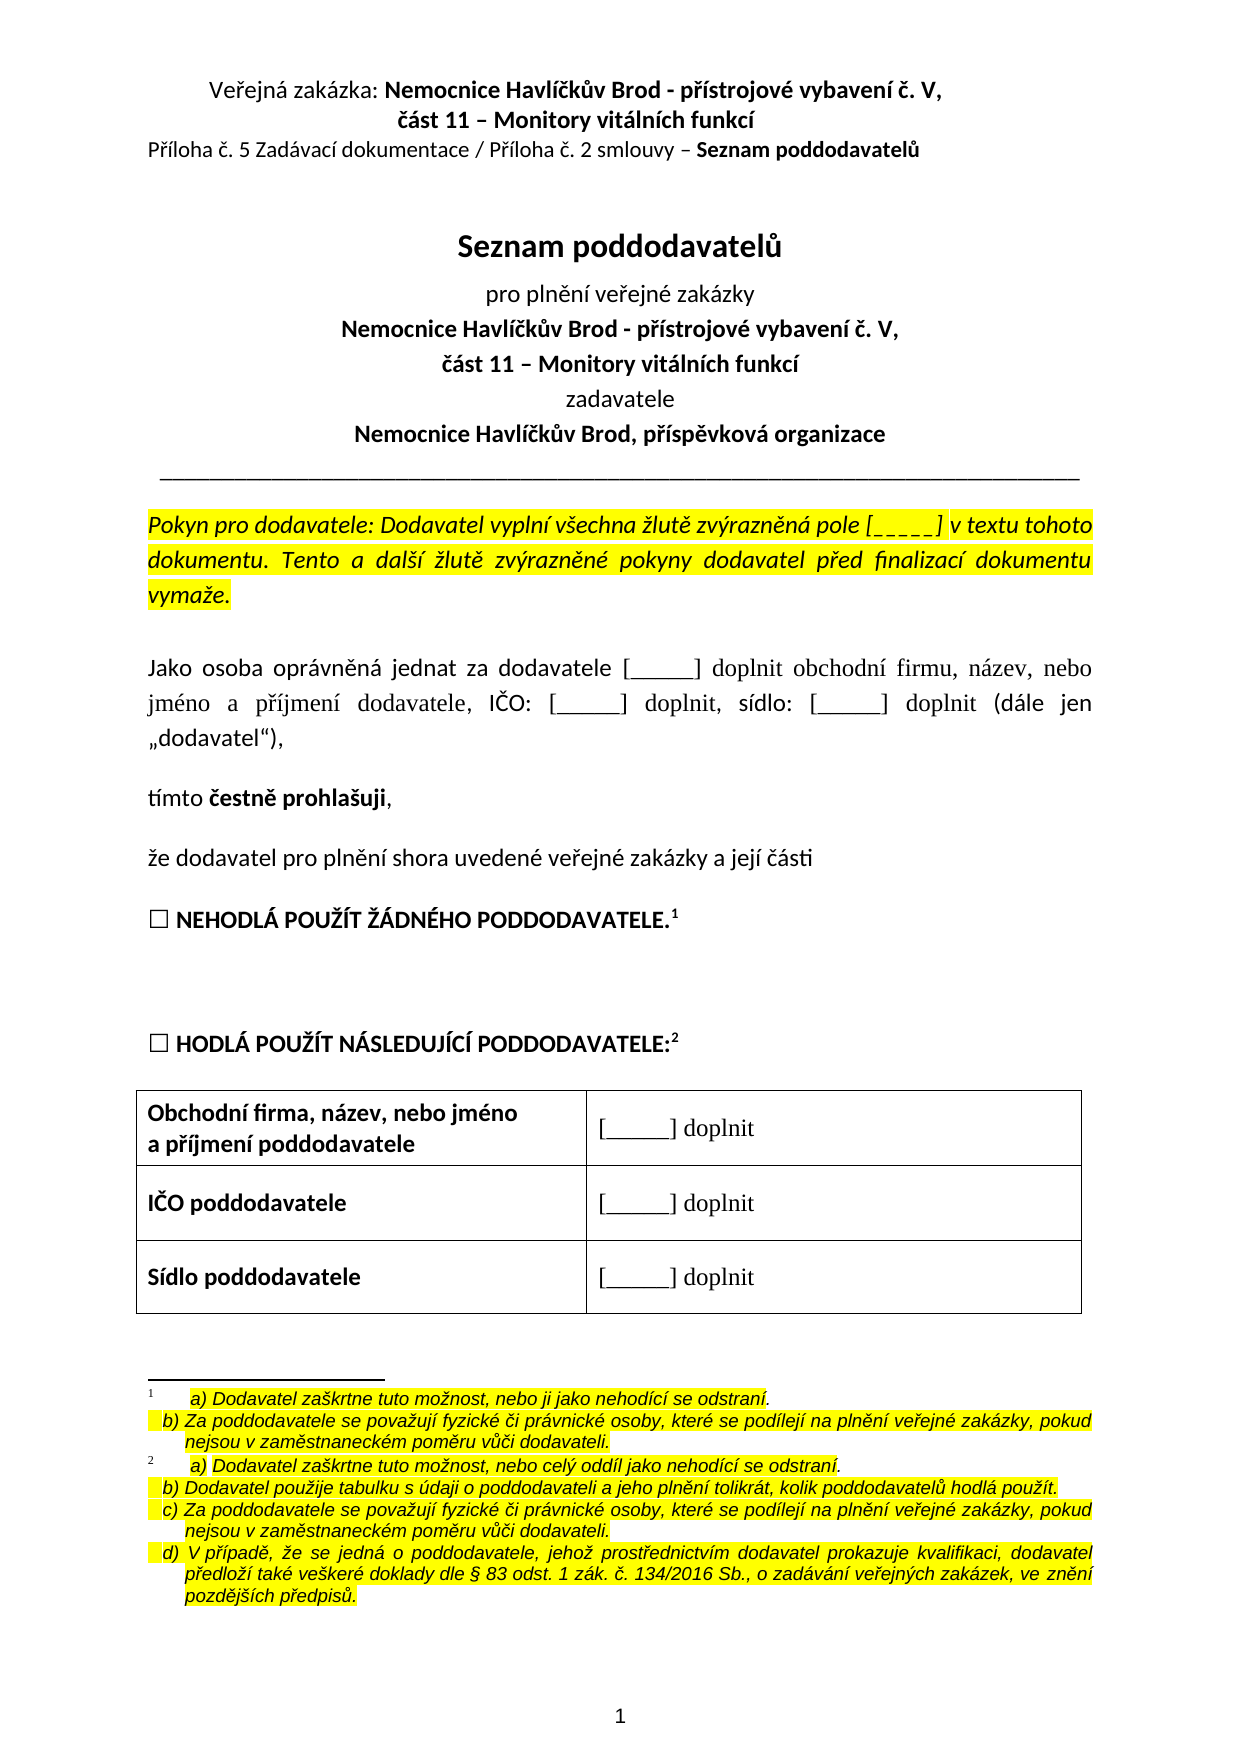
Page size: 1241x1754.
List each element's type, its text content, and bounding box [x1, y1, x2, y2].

text __________________________________________________________________________ [148, 454, 1092, 484]
text pro plnění veřejné zakázky [148, 279, 1092, 309]
text Pokyn pro dodavatele: Dodavatel vyplní všechna žlutě zvýrazněná pole [_____] v textu tohoto dokumentu. Tento a další žlutě zvýrazněné pokyny dodavatel před finalizací dokumentu vymaže. [148, 575, 1092, 610]
list Jako osoba oprávněná jednat za dodavatele , IČO: , sídlo: (dále jen „dodavatel“), [148, 652, 1092, 752]
text Nemocnice Havlíčkův Brod, příspěvková organizace [148, 419, 1092, 449]
list tímto čestně prohlašuji, [148, 782, 1092, 812]
text NEHODLÁ POUŽÍT ŽÁDNÉHO PODDODAVATELE. [148, 902, 1092, 936]
text že dodavatel pro plnění shora uvedené veřejné zakázky a její části [148, 842, 1092, 872]
subtitle Seznam poddodavatelů [148, 225, 1092, 266]
table_cell IČO poddodavatele [137, 1166, 586, 1240]
text Pokyn pro dodavatele: Dodavatel vyplní všechna žlutě zvýrazněná pole [_____] v textu tohoto dokumentu. Tento a další žlutě zvýrazněné pokyny dodavatel před finalizací dokumentu vymaže. [148, 509, 1092, 544]
table_header Obchodní firma, název, nebo jméno a příjmení poddodavatele [137, 1091, 586, 1165]
text část 11 – Monitory vitálních funkcí [148, 349, 1092, 379]
table_cell [587, 1241, 1081, 1313]
table_cell Sídlo poddodavatele [137, 1241, 586, 1313]
table_cell [587, 1166, 1081, 1240]
list HODLÁ POUŽÍT NÁSLEDUJÍCÍ PODDODAVATELE: [148, 1026, 1092, 1060]
text Nemocnice Havlíčkův Brod - přístrojové vybavení č. V, [148, 314, 1092, 344]
text Příloha č. 5 Zadávací dokumentace / Příloha č. 2 smlouvy – Seznam poddodavatelů [148, 135, 1092, 163]
table_header [587, 1091, 1081, 1165]
text zadavatele [148, 384, 1092, 414]
text část 11 – Monitory vitálních funkcí [59, 104, 1092, 135]
text Veřejná zakázka: Nemocnice Havlíčkův Brod - přístrojové vybavení č. V, [59, 74, 1092, 104]
